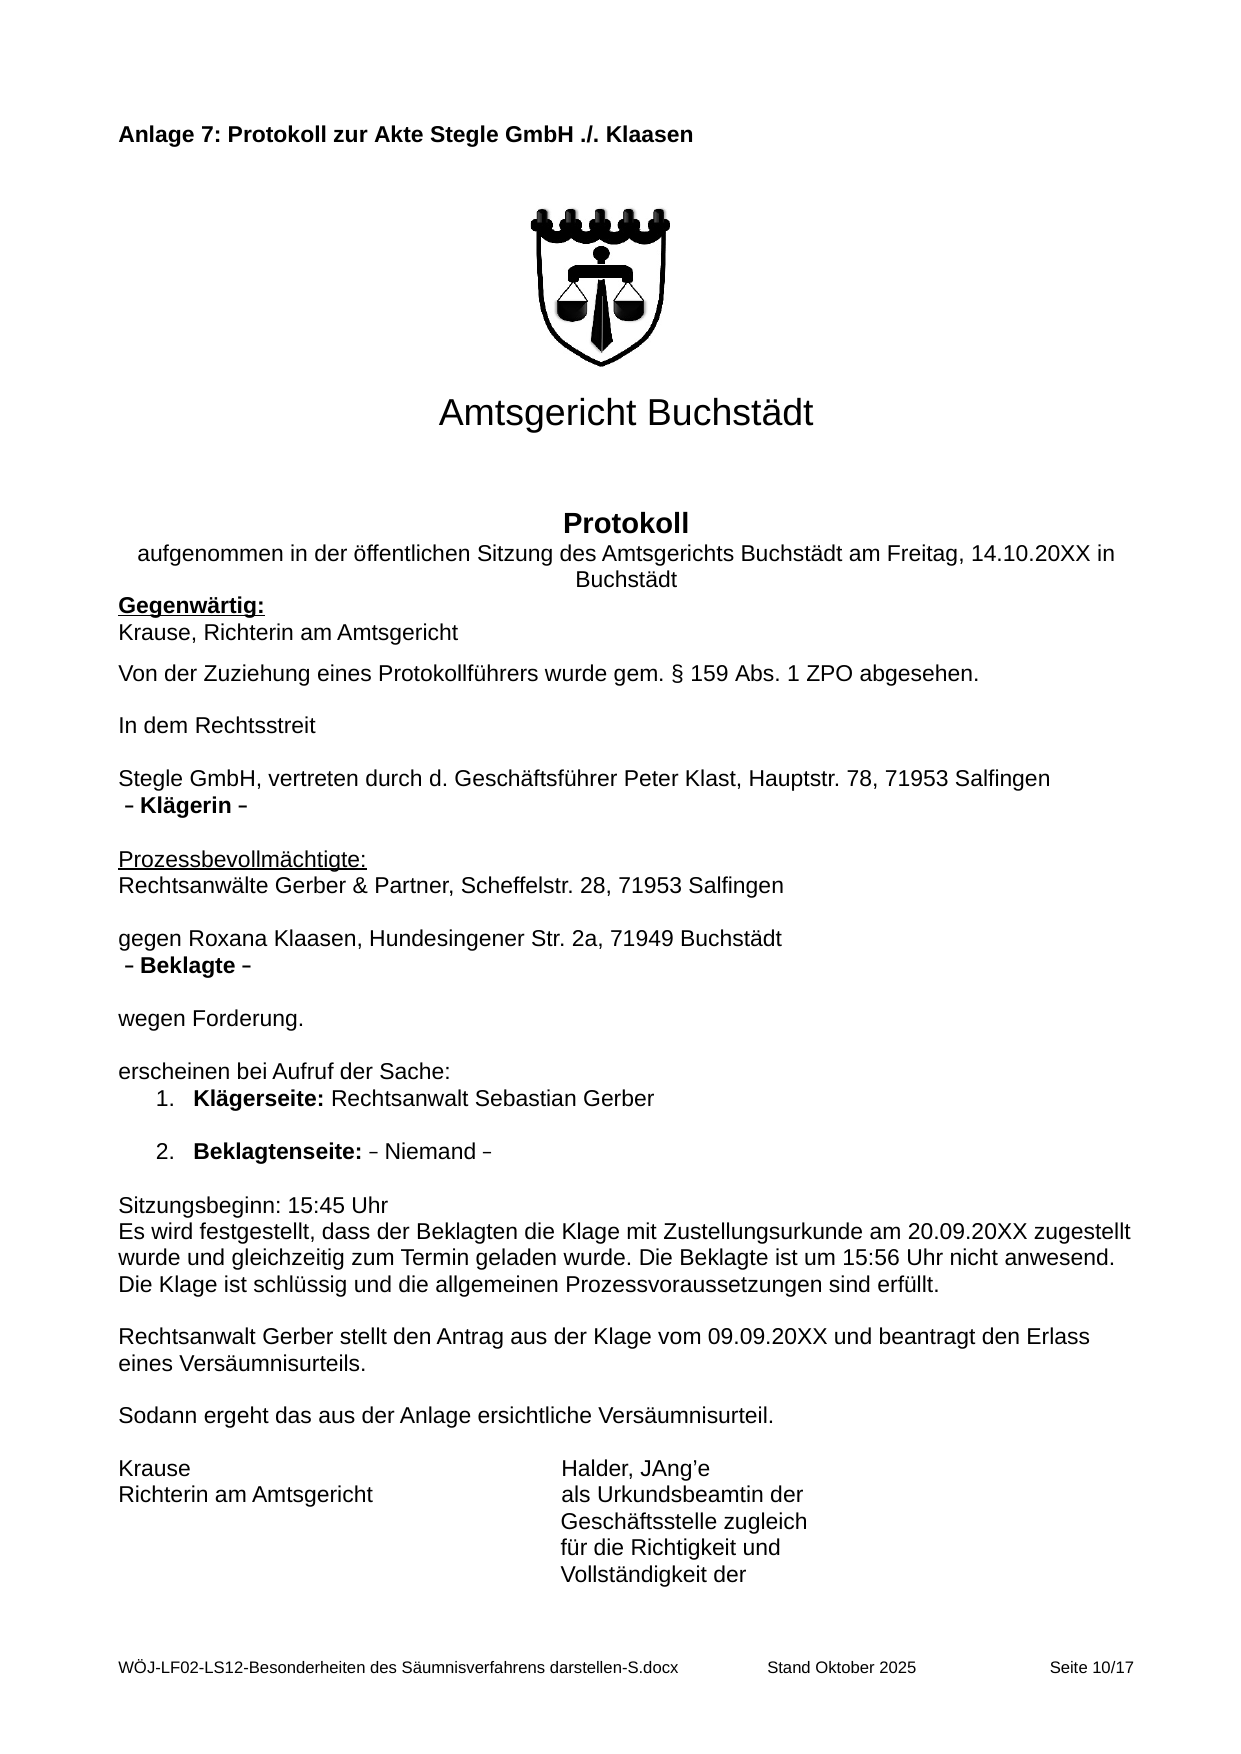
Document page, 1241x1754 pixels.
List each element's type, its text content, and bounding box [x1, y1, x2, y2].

text Von der Zuziehung eines Protokollführers wurde gem. § 159 Abs. 1 ZPO abgesehen. [118, 659, 1134, 686]
text Prozessbevollmächtigte: [118, 846, 1134, 872]
text Es wird festgestellt, dass der Beklagten die Klage mit Zustellungsurkunde am 20.09.20XX zugestellt wurde und gleichzeitig zum Termin geladen wurde. Die Beklagte ist um 15:56 Uhr nicht anwesend. Die Klage ist schlüssig und die allgemeinen Prozessvoraussetzungen sind erfüllt. [118, 1218, 1134, 1297]
text Rechtsanwalt Gerber stellt den Antrag aus der Klage vom 09.09.20XX und beantragt den Erlass eines Versäumnisurteils. [118, 1323, 1134, 1376]
text Anlage 7: Protokoll zur Akte Stegle GmbH ./. Klaasen [118, 121, 1122, 147]
text erscheinen bei Aufruf der Sache: [118, 1058, 1134, 1084]
text Stegle GmbH, vertreten durch d. Geschäftsführer Peter Klast, Hauptstr. 78, 71953 Salfingen [118, 765, 1134, 791]
text Sodann ergeht das aus der Anlage ersichtliche Versäumnisurteil. [118, 1402, 1134, 1429]
list Beklagtenseite: – Niemand – [156, 1137, 1134, 1165]
list Klägerseite: Rechtsanwalt Sebastian Gerber [156, 1084, 1134, 1111]
picture [530, 205, 670, 367]
text Gegenwärtig: [118, 592, 1134, 619]
text Amtsgericht Buchstädt [118, 167, 1134, 433]
text In dem Rechtsstreit [118, 712, 1134, 738]
text Krause Halder, JAng’e [118, 1455, 1134, 1481]
text Sitzungsbeginn: 15:45 Uhr [118, 1192, 1134, 1218]
text Protokoll [118, 506, 1134, 540]
text gegen Roxana Klaasen, Hundesingener Str. 2a, 71949 Buchstädt [118, 925, 1134, 951]
text – Beklagte – [118, 951, 1134, 979]
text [118, 1481, 827, 1587]
text wegen Forderung. [118, 1005, 1134, 1032]
text Krause, Richterin am Amtsgericht [118, 619, 1134, 645]
text Rechtsanwälte Gerber & Partner, Scheffelstr. 28, 71953 Salfingen [118, 872, 1134, 898]
text aufgenommen in der öffentlichen Sitzung des Amtsgerichts Buchstädt am Freitag, 14.10.20XX in Buchstädt [118, 540, 1134, 592]
text – Klägerin – [118, 791, 1134, 819]
